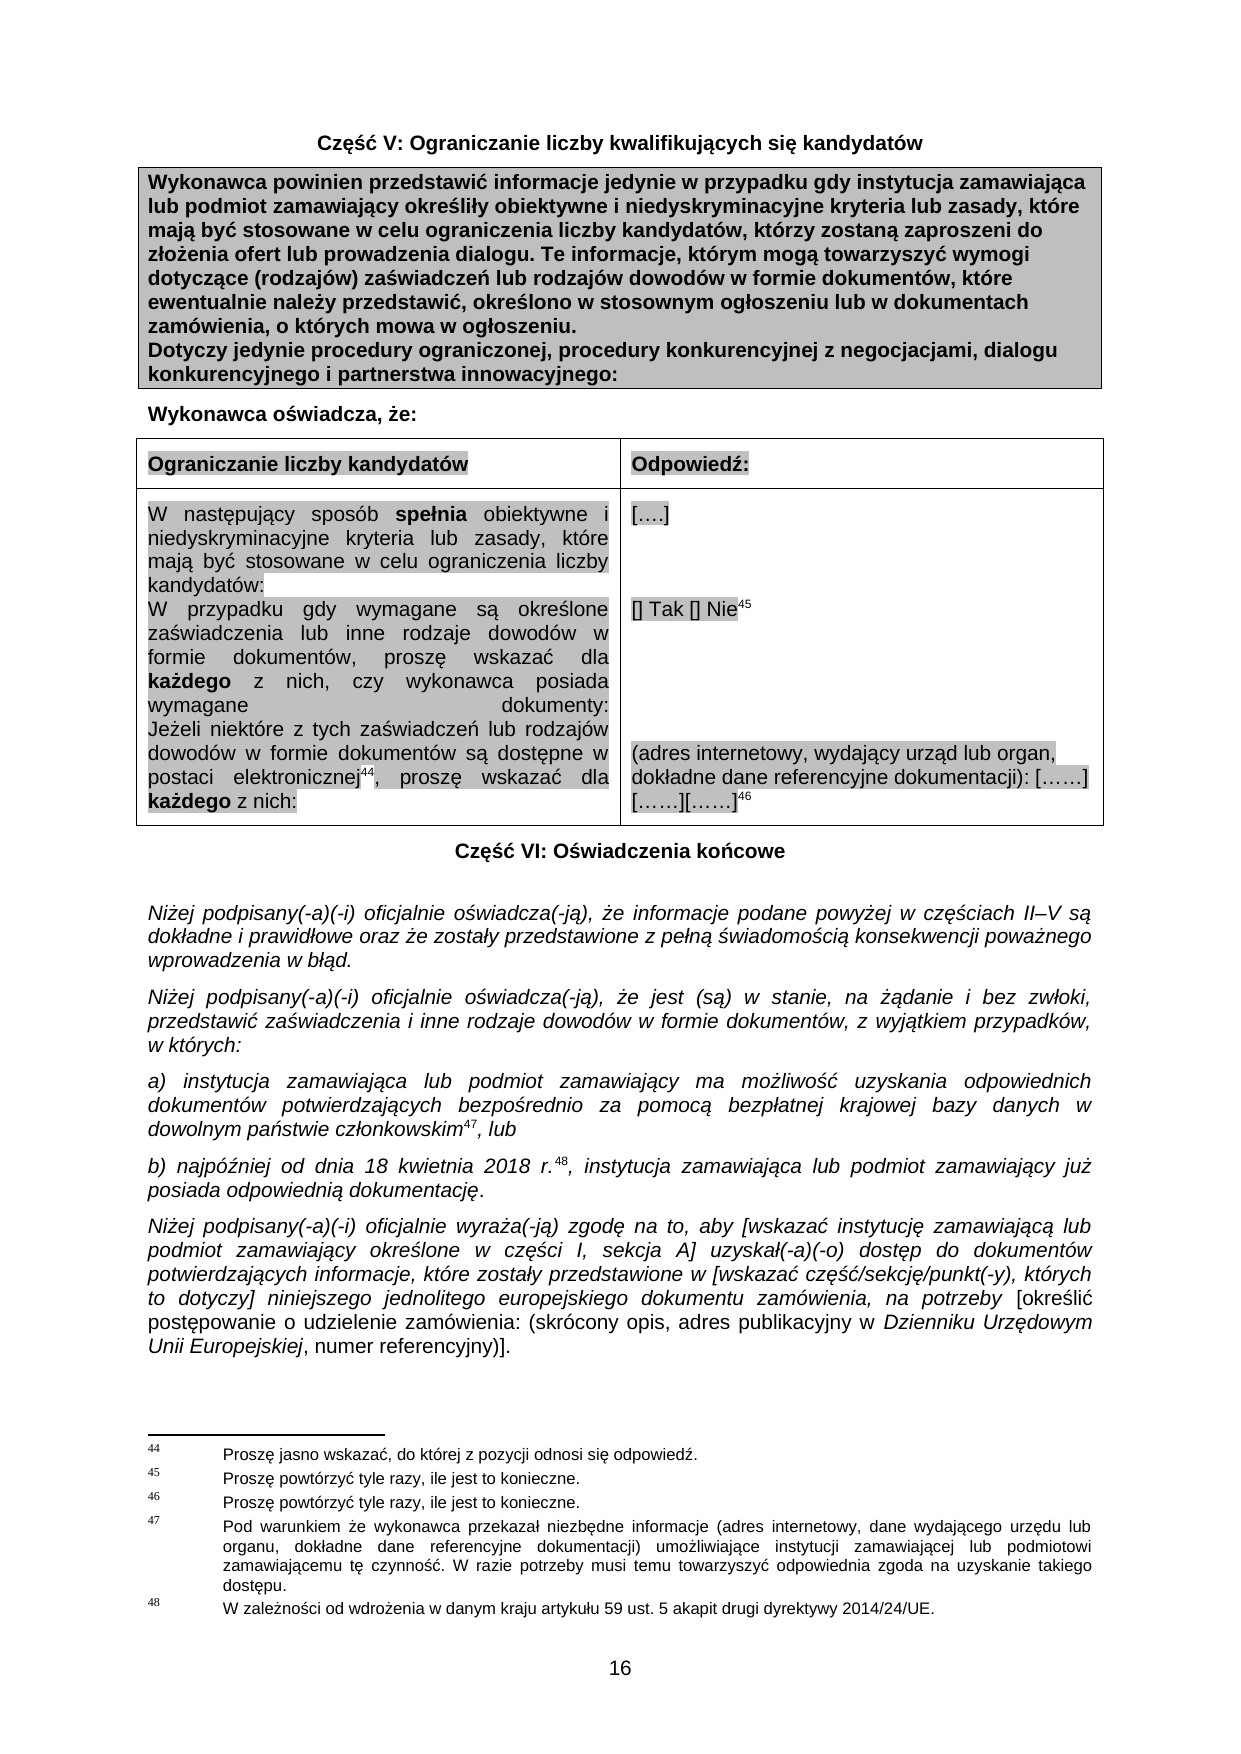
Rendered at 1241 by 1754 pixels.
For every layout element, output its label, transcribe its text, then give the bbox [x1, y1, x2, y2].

table_header Odpowiedź: [621, 439, 1103, 488]
table_cell W następujący sposób spełnia obiektywne i niedyskryminacyjne kryteria lub zasady, które mają być stosowane w celu ograniczenia liczby kandydatów: W przypadku gdy wymagane są określone zaświadczenia lub inne rodzaje dowodów w formie dokumentów, proszę wskazać dla każdego z nich, czy wykonawca posiada wymagane dokumenty: Jeżeli niektóre z tych zaświadczeń lub rodzajów dowodów w formie dokumentów są dostępne w postaci elektronicznej, proszę wskazać dla każdego z nich: [137, 489, 620, 825]
text Niżej podpisany(-a)(-i) oficjalnie oświadcza(-ją), że informacje podane powyżej w częściach II–V są dokładne i prawidłowe oraz że zostały przedstawione z pełną świadomością konsekwencji poważnego wprowadzenia w błąd. [148, 900, 1093, 972]
table_cell [….] [] Tak [] Nie (adres internetowy, wydający urząd lub organ, dokładne dane referencyjne dokumentacji): [……][……][……] [621, 489, 1103, 825]
text Niżej podpisany(-a)(-i) oficjalnie wyraża(-ją) zgodę na to, aby [wskazać instytucję zamawiającą lub podmiot zamawiający określone w części I, sekcja A] uzyskał(-a)(-o) dostęp do dokumentów potwierdzających informacje, które zostały przedstawione w [wskazać część/sekcję/punkt(-y), których to dotyczy] niniejszego jednolitego europejskiego dokumentu zamówienia, na potrzeby [określić postępowanie o udzielenie zamówienia: (skrócony opis, adres publikacyjny w Dzienniku Urzędowym Unii Europejskiej, numer referencyjny)]. [148, 1214, 1093, 1358]
text Wykonawca powinien przedstawić informacje jedynie w przypadku gdy instytucja zamawiająca lub podmiot zamawiający określiły obiektywne i niedyskryminacyjne kryteria lub zasady, które mają być stosowane w celu ograniczenia liczby kandydatów, którzy zostaną zaproszeni do złożenia ofert lub prowadzenia dialogu. Te informacje, którym mogą towarzyszyć wymogi dotyczące (rodzajów) zaświadczeń lub rodzajów dowodów w formie dokumentów, które ewentualnie należy przedstawić, określono w stosownym ogłoszeniu lub w dokumentach zamówienia, o których mowa w ogłoszeniu. Dotyczy jedynie procedury ograniczonej, procedury konkurencyjnej z negocjacjami, dialogu konkurencyjnego i partnerstwa innowacyjnego: [139, 168, 1101, 388]
text b) najpóźniej od dnia 18 kwietnia 2018 r., instytucja zamawiająca lub podmiot zamawiający już posiada odpowiednią dokumentację. [148, 1153, 1093, 1201]
text a) instytucja zamawiająca lub podmiot zamawiający ma możliwość uzyskania odpowiednich dokumentów potwierdzających bezpośrednio za pomocą bezpłatnej krajowej bazy danych w dowolnym państwie członkowskim, lub [148, 1069, 1093, 1141]
text Niżej podpisany(-a)(-i) oficjalnie oświadcza(-ją), że jest (są) w stanie, na żądanie i bez zwłoki, przedstawić zaświadczenia i inne rodzaje dowodów w formie dokumentów, z wyjątkiem przypadków, w których: [148, 985, 1093, 1057]
text Część V: Ograniczanie liczby kwalifikujących się kandydatów [148, 131, 1093, 154]
title Część VI: Oświadczenia końcowe [148, 839, 1093, 863]
text Wykonawca oświadcza, że: [148, 401, 1093, 425]
table_header Ograniczanie liczby kandydatów [137, 439, 620, 488]
